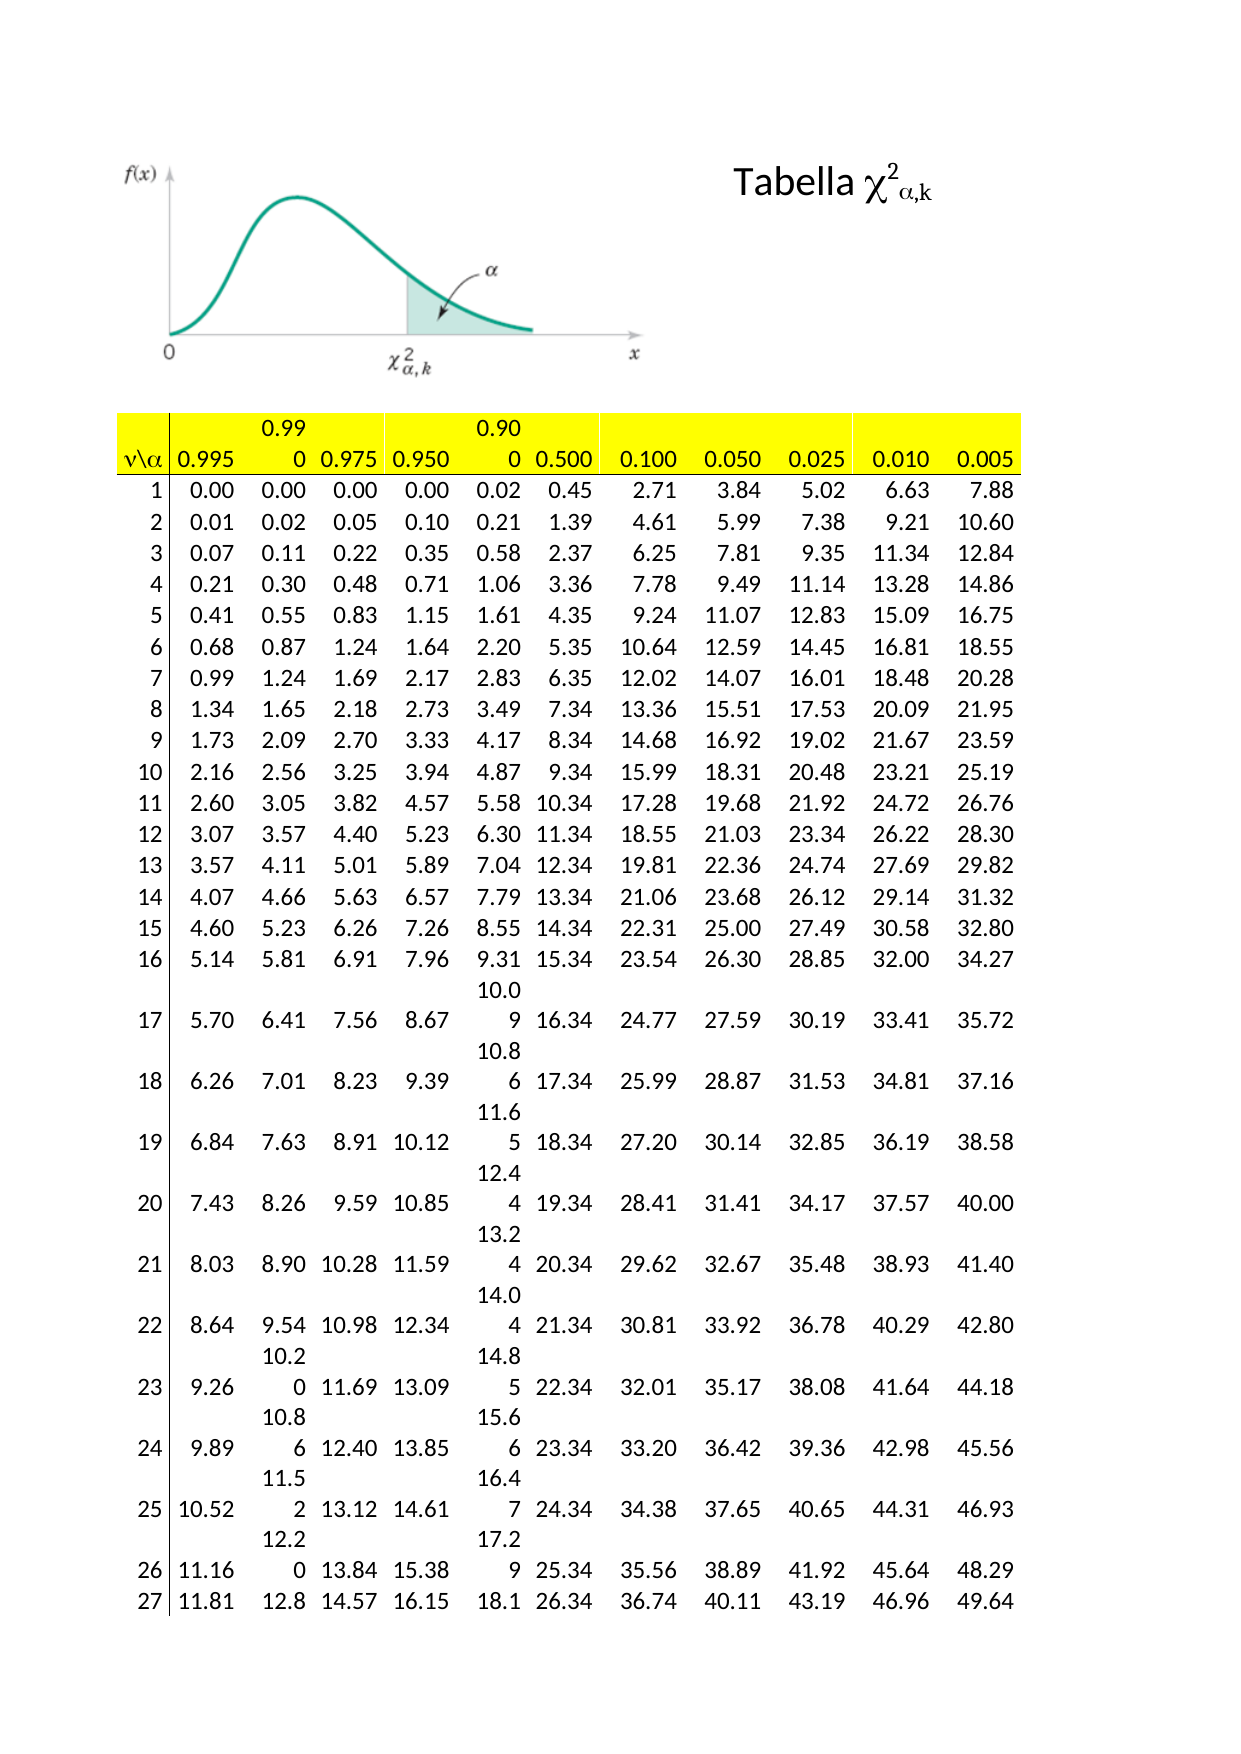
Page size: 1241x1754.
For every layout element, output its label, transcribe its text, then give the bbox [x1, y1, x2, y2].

table_cell 20.34 [528, 1218, 599, 1279]
table_cell 2.73 [385, 693, 456, 724]
table_cell 25 [117, 1462, 169, 1523]
table_cell 13.09 [385, 1340, 456, 1401]
table_cell 20.48 [768, 755, 852, 786]
table_cell 3.94 [385, 755, 456, 786]
table_cell 17.28 [600, 786, 684, 818]
table_cell 21.34 [528, 1279, 599, 1340]
table_cell 28.87 [684, 1035, 768, 1096]
table_cell 24.72 [853, 786, 937, 818]
table_cell 6.25 [600, 536, 684, 568]
table_cell 5.01 [313, 849, 384, 880]
table_cell 12.83 [768, 599, 852, 630]
table_cell 14.86 [937, 568, 1021, 599]
table_cell 7.04 [456, 849, 528, 880]
table_cell 21.95 [937, 693, 1021, 724]
table_cell 10.98 [313, 1279, 384, 1340]
table_cell 4.66 [241, 880, 313, 911]
table_cell 7.78 [600, 568, 684, 599]
table_cell 25.34 [528, 1523, 599, 1584]
table_cell 13.34 [528, 880, 599, 911]
table_cell 3.84 [684, 475, 768, 505]
table_cell 6.26 [170, 1035, 241, 1096]
table_cell 6.91 [313, 943, 384, 974]
table_cell 35.56 [600, 1523, 684, 1584]
table_cell 19.68 [684, 786, 768, 818]
table_cell 15.34 [528, 943, 599, 974]
table_cell 9.34 [528, 755, 599, 786]
table_cell 38.89 [684, 1523, 768, 1584]
table_cell 14.04 [456, 1279, 528, 1340]
table_cell 1.06 [456, 568, 528, 599]
table_cell 26.22 [853, 818, 937, 849]
table_cell 2.16 [170, 755, 241, 786]
table_cell 8.03 [170, 1218, 241, 1279]
table_cell 17.29 [456, 1523, 528, 1584]
table_cell 40.00 [937, 1157, 1021, 1218]
table_cell 9.26 [170, 1340, 241, 1401]
table_cell 35.17 [684, 1340, 768, 1401]
table_cell 12.44 [456, 1157, 528, 1218]
table_cell 0.87 [241, 630, 313, 661]
table_cell 3 [117, 536, 169, 568]
table_cell 4.60 [170, 911, 241, 943]
table_cell 49.64 [937, 1584, 1021, 1616]
table_cell 20 [117, 1157, 169, 1218]
table_cell 0.05 [313, 505, 384, 536]
table_cell 18 [117, 1035, 169, 1096]
table_cell 16.01 [768, 661, 852, 693]
table_cell 45.56 [937, 1401, 1021, 1462]
table_cell 11.81 [170, 1584, 241, 1616]
table_cell 2.71 [600, 475, 684, 505]
table_cell 16.81 [853, 630, 937, 661]
table_cell 5.99 [684, 505, 768, 536]
table_cell 4.57 [385, 786, 456, 818]
table_header 0.500 [528, 413, 599, 474]
table_cell 9.21 [853, 505, 937, 536]
table_cell 11.52 [241, 1462, 313, 1523]
table_cell 2.83 [456, 661, 528, 693]
table_cell 34.81 [853, 1035, 937, 1096]
table_cell 0.22 [313, 536, 384, 568]
table_cell 14.07 [684, 661, 768, 693]
table_cell 20.28 [937, 661, 1021, 693]
table_cell 16 [117, 943, 169, 974]
table_cell 38.08 [768, 1340, 852, 1401]
table_cell 7 [117, 661, 169, 693]
table_cell 0.83 [313, 599, 384, 630]
table_cell 13.28 [853, 568, 937, 599]
table_cell 34.38 [600, 1462, 684, 1523]
table_cell 32.85 [768, 1096, 852, 1157]
table_cell 19.02 [768, 724, 852, 755]
table_cell 45.64 [853, 1523, 937, 1584]
table_cell 15.38 [385, 1523, 456, 1584]
table_cell 31.53 [768, 1035, 852, 1096]
table_cell 23.59 [937, 724, 1021, 755]
table_cell 18.11 [456, 1584, 528, 1616]
table_cell 22.36 [684, 849, 768, 880]
table_cell 6.41 [241, 974, 313, 1035]
table_cell 2.17 [385, 661, 456, 693]
table_cell 3.57 [241, 818, 313, 849]
table_cell 32.80 [937, 911, 1021, 943]
table_cell 30.81 [600, 1279, 684, 1340]
table_cell 14.61 [385, 1462, 456, 1523]
table_cell 16.47 [456, 1462, 528, 1523]
table_cell 9.54 [241, 1279, 313, 1340]
table_cell 2 [117, 505, 169, 536]
table_cell 3.82 [313, 786, 384, 818]
table_cell 4.07 [170, 880, 241, 911]
table_cell 7.43 [170, 1157, 241, 1218]
table_cell 5.63 [313, 880, 384, 911]
table_cell 1.24 [313, 630, 384, 661]
table_cell 8 [117, 693, 169, 724]
table_cell 11.65 [456, 1096, 528, 1157]
table_cell 25.00 [684, 911, 768, 943]
table_cell 31.32 [937, 880, 1021, 911]
table_cell 1.73 [170, 724, 241, 755]
table_cell 13.85 [385, 1401, 456, 1462]
table_cell 11.14 [768, 568, 852, 599]
table_cell 11.59 [385, 1218, 456, 1279]
table_cell 5.81 [241, 943, 313, 974]
table_cell 29.62 [600, 1218, 684, 1279]
table_cell 8.26 [241, 1157, 313, 1218]
table_cell 9.49 [684, 568, 768, 599]
table_cell 6 [117, 630, 169, 661]
table_cell 1.61 [456, 599, 528, 630]
table_cell 8.64 [170, 1279, 241, 1340]
table_cell 36.74 [600, 1584, 684, 1616]
table_cell 18.48 [853, 661, 937, 693]
table_cell 44.18 [937, 1340, 1021, 1401]
table_cell 18.55 [600, 818, 684, 849]
table_cell 20.09 [853, 693, 937, 724]
table_cell 5.23 [241, 911, 313, 943]
table_cell 48.29 [937, 1523, 1021, 1584]
table_cell 7.79 [456, 880, 528, 911]
table_cell 22.31 [600, 911, 684, 943]
table_cell 23.34 [528, 1401, 599, 1462]
table_cell 32.00 [853, 943, 937, 974]
table_cell 13.12 [313, 1462, 384, 1523]
table_cell 11.69 [313, 1340, 384, 1401]
table_cell 22 [117, 1279, 169, 1340]
table_cell 16.34 [528, 974, 599, 1035]
table_cell 36.19 [853, 1096, 937, 1157]
table_cell 5.70 [170, 974, 241, 1035]
table_cell 7.26 [385, 911, 456, 943]
table_cell 27.69 [853, 849, 937, 880]
table_cell 15 [117, 911, 169, 943]
table_cell 0.45 [528, 475, 599, 505]
table_header 0.010 [853, 413, 937, 474]
table_cell 3.49 [456, 693, 528, 724]
table_cell 8.90 [241, 1218, 313, 1279]
table_cell 8.91 [313, 1096, 384, 1157]
table_cell 12.59 [684, 630, 768, 661]
table_cell 5.14 [170, 943, 241, 974]
table_cell 0.07 [170, 536, 241, 568]
table_cell 6.30 [456, 818, 528, 849]
table_cell 0.71 [385, 568, 456, 599]
table_cell 10.34 [528, 786, 599, 818]
table_cell 8.34 [528, 724, 599, 755]
table_header 0.995 [170, 413, 241, 474]
table_cell 22.34 [528, 1340, 599, 1401]
table_cell 0.21 [456, 505, 528, 536]
table_cell 0.30 [241, 568, 313, 599]
table_cell 14.45 [768, 630, 852, 661]
table_cell 28.41 [600, 1157, 684, 1218]
table_cell 7.63 [241, 1096, 313, 1157]
table_cell 32.67 [684, 1218, 768, 1279]
table_cell 7.38 [768, 505, 852, 536]
table_header 0.990 [241, 413, 313, 474]
table_cell 24.77 [600, 974, 684, 1035]
table_cell 15.99 [600, 755, 684, 786]
table_cell 44.31 [853, 1462, 937, 1523]
table_cell 10.28 [313, 1218, 384, 1279]
table_cell 38.58 [937, 1096, 1021, 1157]
table_cell 3.57 [170, 849, 241, 880]
table_cell 2.60 [170, 786, 241, 818]
table_cell 0.00 [241, 475, 313, 505]
table_cell 9.39 [385, 1035, 456, 1096]
table_cell 4 [117, 568, 169, 599]
table_cell 34.17 [768, 1157, 852, 1218]
table_cell 28.85 [768, 943, 852, 974]
table_cell 21.06 [600, 880, 684, 911]
table_cell 41.64 [853, 1340, 937, 1401]
table_cell 4.61 [600, 505, 684, 536]
table_cell 3.25 [313, 755, 384, 786]
table_cell 15.66 [456, 1401, 528, 1462]
table_cell 14.85 [456, 1340, 528, 1401]
table_cell 46.93 [937, 1462, 1021, 1523]
table_header 0.050 [684, 413, 768, 474]
table_cell 23.68 [684, 880, 768, 911]
table_cell 5.58 [456, 786, 528, 818]
table_cell 6.84 [170, 1096, 241, 1157]
table_cell 33.41 [853, 974, 937, 1035]
table_cell 0.02 [241, 505, 313, 536]
table_cell 1.24 [241, 661, 313, 693]
table_cell 7.01 [241, 1035, 313, 1096]
table_cell 1.69 [313, 661, 384, 693]
table_cell 12.02 [600, 661, 684, 693]
table_cell 35.48 [768, 1218, 852, 1279]
table_header 0.100 [600, 413, 684, 474]
table_cell 1.15 [385, 599, 456, 630]
table_cell 37.16 [937, 1035, 1021, 1096]
table_cell 14.34 [528, 911, 599, 943]
table_cell 0.01 [170, 505, 241, 536]
table_cell 11.16 [170, 1523, 241, 1584]
table_cell 2.20 [456, 630, 528, 661]
table_cell 4.87 [456, 755, 528, 786]
table_cell 9.24 [600, 599, 684, 630]
table_cell 14 [117, 880, 169, 911]
table_cell 42.80 [937, 1279, 1021, 1340]
table_cell 13 [117, 849, 169, 880]
table_cell 5.02 [768, 475, 852, 505]
table_cell 4.11 [241, 849, 313, 880]
table_cell 19.81 [600, 849, 684, 880]
table_cell 6.63 [853, 475, 937, 505]
table_cell 25.19 [937, 755, 1021, 786]
table_cell 1.65 [241, 693, 313, 724]
table_cell 2.09 [241, 724, 313, 755]
table_cell 9.89 [170, 1401, 241, 1462]
table_cell 0.00 [170, 475, 241, 505]
table_cell 5.89 [385, 849, 456, 880]
table_cell 19.34 [528, 1157, 599, 1218]
table_cell 10.64 [600, 630, 684, 661]
table_cell 30.58 [853, 911, 937, 943]
table_cell 5.35 [528, 630, 599, 661]
table_cell 17.34 [528, 1035, 599, 1096]
table_cell 14.68 [600, 724, 684, 755]
table_cell 26.12 [768, 880, 852, 911]
table_cell 24.34 [528, 1462, 599, 1523]
table_cell 37.57 [853, 1157, 937, 1218]
table_cell 27.20 [600, 1096, 684, 1157]
table_cell 15.09 [853, 599, 937, 630]
table_cell 0.00 [385, 475, 456, 505]
table_cell 10.85 [385, 1157, 456, 1218]
table_cell 25.99 [600, 1035, 684, 1096]
table_cell 0.21 [170, 568, 241, 599]
table_header 0.900 [456, 413, 528, 474]
table_cell 12.34 [528, 849, 599, 880]
table_cell 12.20 [241, 1523, 313, 1584]
table_cell 9.35 [768, 536, 852, 568]
table_cell 11.07 [684, 599, 768, 630]
table_cell 27.59 [684, 974, 768, 1035]
table_cell 27 [117, 1584, 169, 1616]
table_cell 19 [117, 1096, 169, 1157]
table_cell 10 [117, 755, 169, 786]
table_header 0.975 [313, 413, 384, 474]
table_cell 18.31 [684, 755, 768, 786]
table_cell 7.88 [937, 475, 1021, 505]
table_header 0.005 [937, 413, 1021, 474]
table_cell 34.27 [937, 943, 1021, 974]
table_cell 0.99 [170, 661, 241, 693]
table_cell 21.92 [768, 786, 852, 818]
table_cell 12.40 [313, 1401, 384, 1462]
table_cell 16.75 [937, 599, 1021, 630]
table_cell 0.35 [385, 536, 456, 568]
table_cell 29.14 [853, 880, 937, 911]
table_cell 0.00 [313, 475, 384, 505]
table_cell 18.34 [528, 1096, 599, 1157]
table_cell 1 [117, 475, 169, 505]
table_cell 0.58 [456, 536, 528, 568]
table_cell 2.18 [313, 693, 384, 724]
table_cell 15.51 [684, 693, 768, 724]
table_cell 10.60 [937, 505, 1021, 536]
table_cell 10.20 [241, 1340, 313, 1401]
table_cell 26.30 [684, 943, 768, 974]
table_cell 13.36 [600, 693, 684, 724]
table_cell 12 [117, 818, 169, 849]
table_cell 12.34 [385, 1279, 456, 1340]
table_cell 12.88 [241, 1584, 313, 1616]
table_cell 7.96 [385, 943, 456, 974]
table_cell 0.02 [456, 475, 528, 505]
table_cell 5.23 [385, 818, 456, 849]
table_cell 30.19 [768, 974, 852, 1035]
table_cell 3.05 [241, 786, 313, 818]
table_cell 23 [117, 1340, 169, 1401]
table_cell 28.30 [937, 818, 1021, 849]
table_cell 10.52 [170, 1462, 241, 1523]
table_cell 10.12 [385, 1096, 456, 1157]
table_cell 0.48 [313, 568, 384, 599]
table_cell 6.35 [528, 661, 599, 693]
table_header 0.950 [385, 413, 456, 474]
table_cell 0.41 [170, 599, 241, 630]
table_cell 32.01 [600, 1340, 684, 1401]
table_cell 24.74 [768, 849, 852, 880]
table_cell 5 [117, 599, 169, 630]
table_cell 4.40 [313, 818, 384, 849]
table_cell 16.92 [684, 724, 768, 755]
table_cell 3.33 [385, 724, 456, 755]
table_cell 7.56 [313, 974, 384, 1035]
table_cell 3.36 [528, 568, 599, 599]
table_cell 0.68 [170, 630, 241, 661]
table_cell 40.29 [853, 1279, 937, 1340]
table_cell 23.54 [600, 943, 684, 974]
table_cell 4.17 [456, 724, 528, 755]
table_cell 27.49 [768, 911, 852, 943]
table_cell 40.11 [684, 1584, 768, 1616]
table_cell 4.35 [528, 599, 599, 630]
table_cell 11.34 [853, 536, 937, 568]
table_cell 8.55 [456, 911, 528, 943]
table_cell 0.11 [241, 536, 313, 568]
table_cell 29.82 [937, 849, 1021, 880]
table_cell 23.34 [768, 818, 852, 849]
table_cell 10.86 [456, 1035, 528, 1096]
table_cell 6.26 [313, 911, 384, 943]
table_cell 13.24 [456, 1218, 528, 1279]
table_cell 2.37 [528, 536, 599, 568]
table_cell 0.55 [241, 599, 313, 630]
table_cell 38.93 [853, 1218, 937, 1279]
table_cell 21.03 [684, 818, 768, 849]
table_cell 21.67 [853, 724, 937, 755]
table_cell 1.39 [528, 505, 599, 536]
table_cell 1.34 [170, 693, 241, 724]
table_cell 14.57 [313, 1584, 384, 1616]
table_cell 21 [117, 1218, 169, 1279]
table_cell 7.81 [684, 536, 768, 568]
table_cell 2.70 [313, 724, 384, 755]
table_cell 13.84 [313, 1523, 384, 1584]
table_cell 9.31 [456, 943, 528, 974]
table_cell 3.07 [170, 818, 241, 849]
table_cell 41.92 [768, 1523, 852, 1584]
table_header 0.025 [768, 413, 852, 474]
table_cell 30.14 [684, 1096, 768, 1157]
table_cell 10.09 [456, 974, 528, 1035]
table_cell 17.53 [768, 693, 852, 724]
table_cell 12.84 [937, 536, 1021, 568]
table_cell 39.36 [768, 1401, 852, 1462]
table_cell 8.67 [385, 974, 456, 1035]
table_cell 35.72 [937, 974, 1021, 1035]
table_cell 26 [117, 1523, 169, 1584]
table_cell 23.21 [853, 755, 937, 786]
table_cell 17 [117, 974, 169, 1035]
table_cell 1.64 [385, 630, 456, 661]
table_cell 33.20 [600, 1401, 684, 1462]
table_cell 40.65 [768, 1462, 852, 1523]
table_header \ [117, 413, 169, 474]
table_cell 2.56 [241, 755, 313, 786]
table_cell 42.98 [853, 1401, 937, 1462]
table_cell 18.55 [937, 630, 1021, 661]
table_cell 7.34 [528, 693, 599, 724]
table_cell 11.34 [528, 818, 599, 849]
table_cell 26.34 [528, 1584, 599, 1616]
table_cell 41.40 [937, 1218, 1021, 1279]
table_cell 36.78 [768, 1279, 852, 1340]
table_cell 33.92 [684, 1279, 768, 1340]
table_cell 46.96 [853, 1584, 937, 1616]
table_cell 36.42 [684, 1401, 768, 1462]
table_cell 11 [117, 786, 169, 818]
table_cell 16.15 [385, 1584, 456, 1616]
table_cell 24 [117, 1401, 169, 1462]
table_cell 37.65 [684, 1462, 768, 1523]
table_cell 10.86 [241, 1401, 313, 1462]
table_cell 9.59 [313, 1157, 384, 1218]
table_cell 8.23 [313, 1035, 384, 1096]
table_cell 9 [117, 724, 169, 755]
table_cell 26.76 [937, 786, 1021, 818]
table_cell 43.19 [768, 1584, 852, 1616]
table_cell 0.10 [385, 505, 456, 536]
picture [118, 147, 660, 384]
table_cell 6.57 [385, 880, 456, 911]
table_cell 31.41 [684, 1157, 768, 1218]
